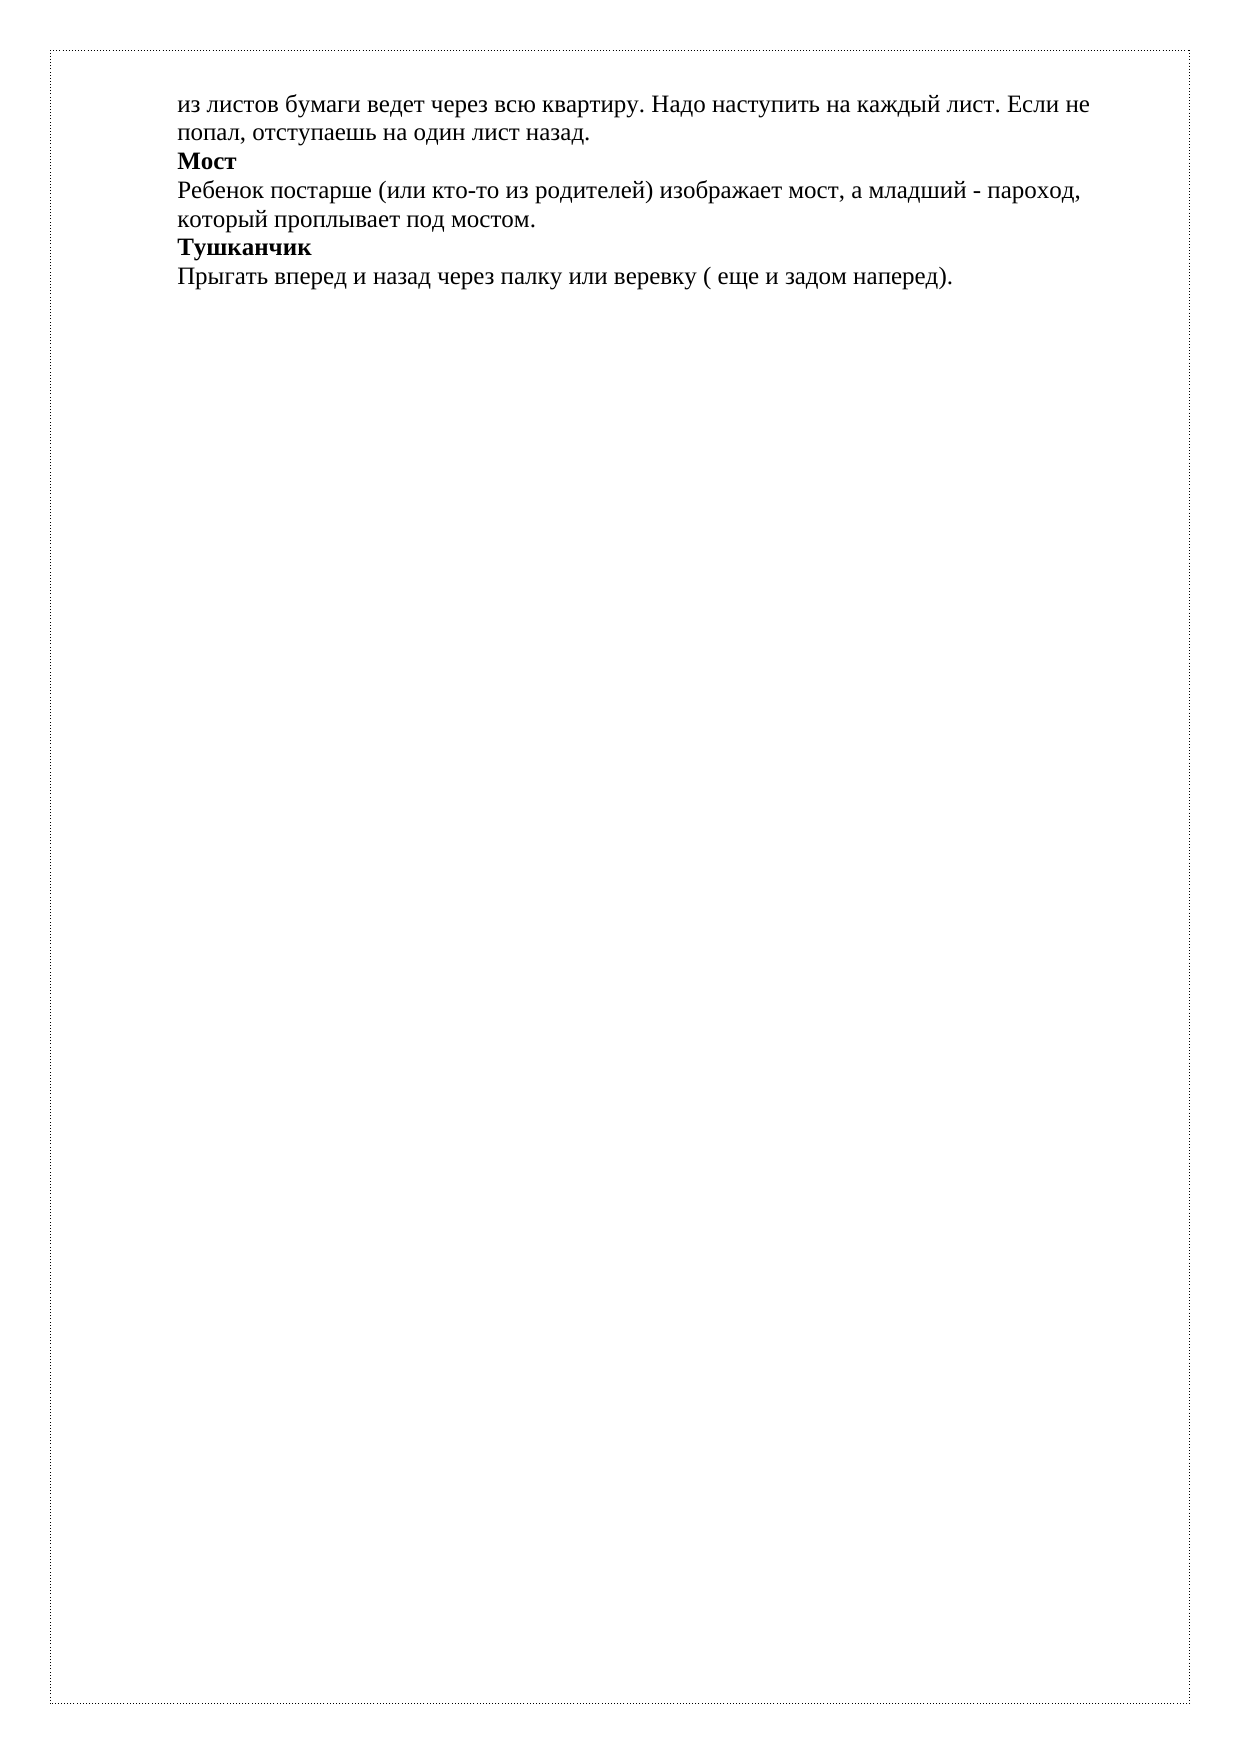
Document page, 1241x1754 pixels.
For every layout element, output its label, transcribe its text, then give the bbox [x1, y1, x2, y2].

text Мост [177, 146, 1152, 175]
text из листов бумаги ведет через всю квартиру. Надо наступить на каждый лист. Если не попал, отступаешь на один лист назад. [177, 89, 1152, 146]
text Тушканчик [177, 232, 1152, 261]
text Ребенок постарше (или кто-то из родителей) изображает мост, а младший - пароход, который проплывает под мостом. [177, 175, 1152, 232]
text Прыгать вперед и назад через палку или веревку ( еще и задом наперед). [177, 261, 1152, 290]
